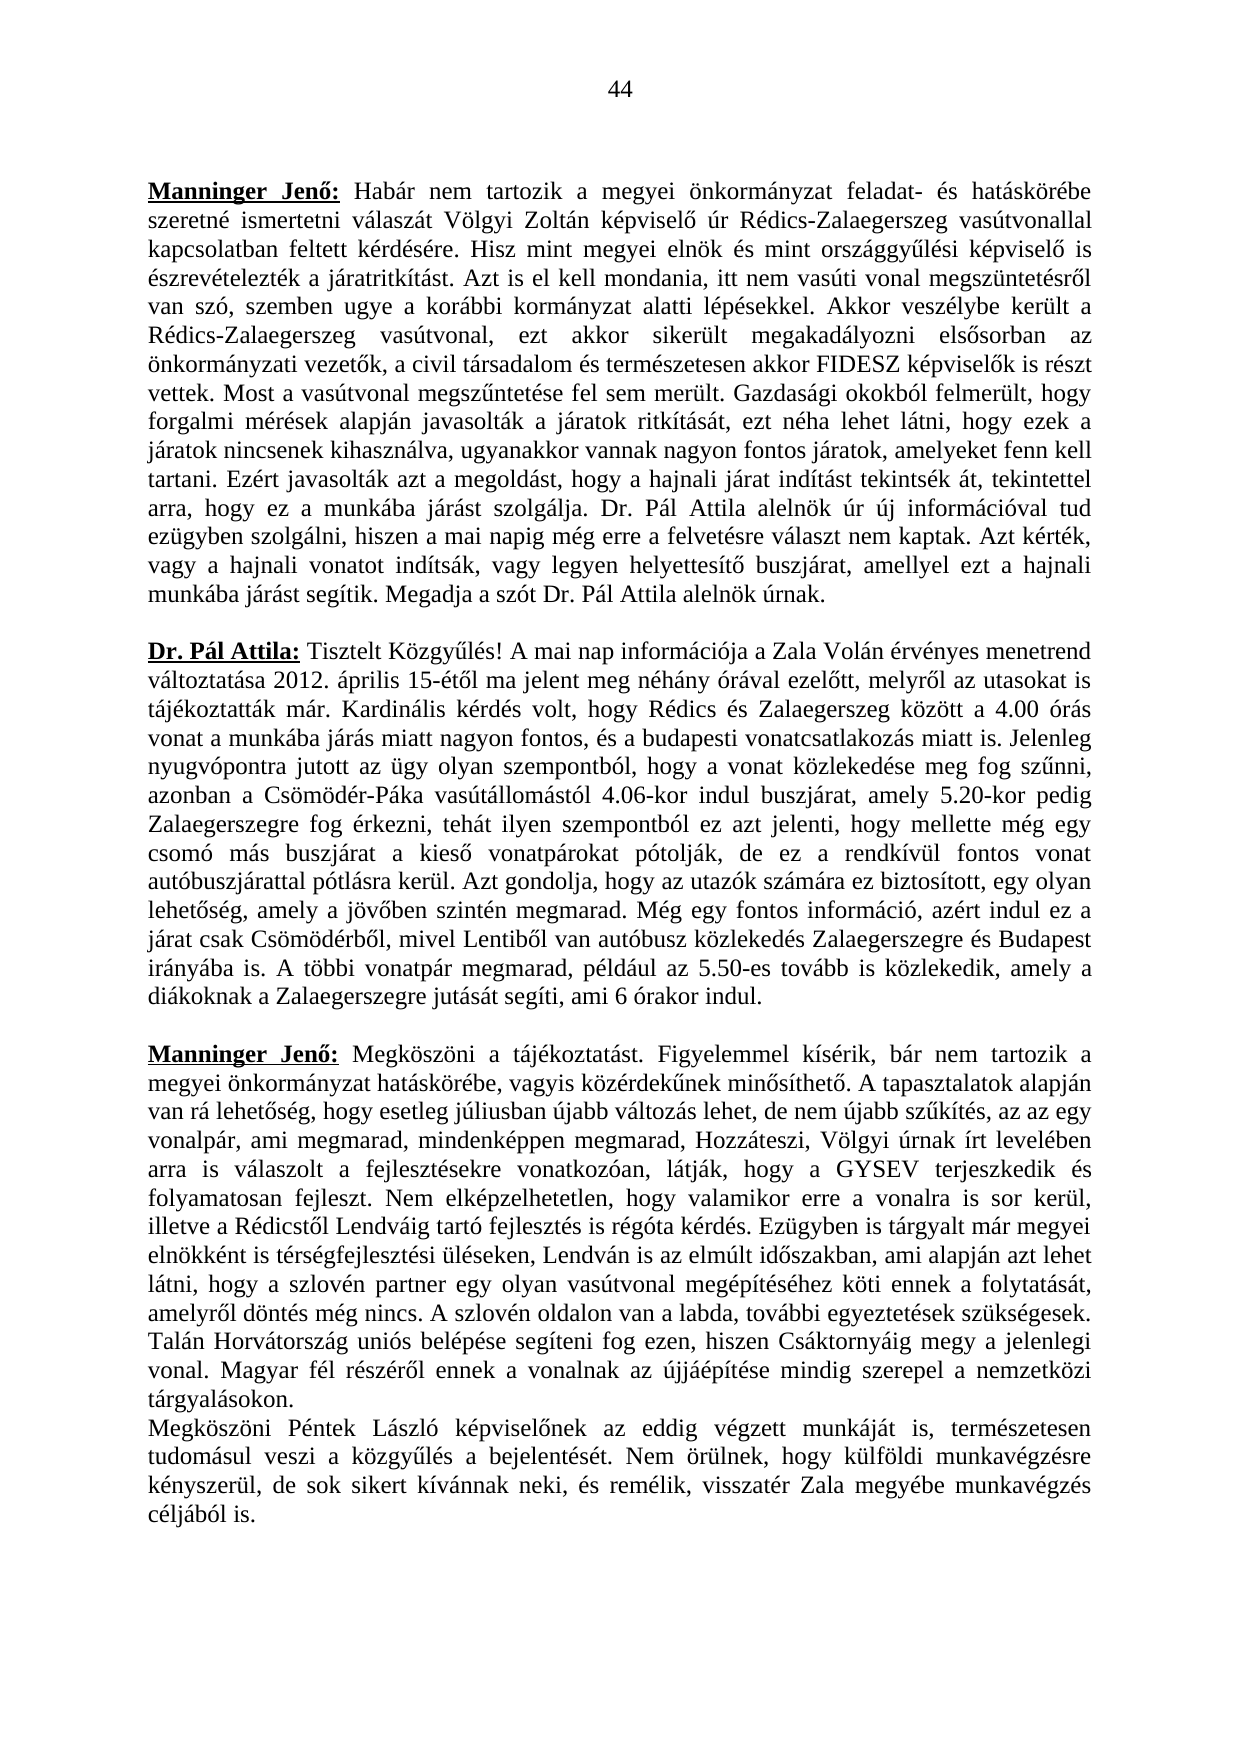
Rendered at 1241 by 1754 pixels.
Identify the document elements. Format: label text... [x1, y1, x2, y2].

text Megköszöni Péntek László képviselőnek az eddig végzett munkáját is, természetesen tudomásul veszi a közgyűlés a bejelentését. Nem örülnek, hogy külföldi munkavégzésre kényszerül, de sok sikert kívánnak neki, és remélik, visszatér Zala megyébe munkavégzés céljából is. [148, 1413, 1093, 1528]
text Dr. Pál Attila: Tisztelt Közgyűlés! A mai nap információja a Zala Volán érvényes menetrend változtatása 2012. április 15-étől ma jelent meg néhány órával ezelőtt, melyről az utasokat is tájékoztatták már. Kardinális kérdés volt, hogy Rédics és Zalaegerszeg között a 4.00 órás vonat a munkába járás miatt nagyon fontos, és a budapesti vonatcsatlakozás miatt is. Jelenleg nyugvópontra jutott az ügy olyan szempontból, hogy a vonat közlekedése meg fog szűnni, azonban a Csömödér-Páka vasútállomástól 4.06-kor indul buszjárat, amely 5.20-kor pedig Zalaegerszegre fog érkezni, tehát ilyen szempontból ez azt jelenti, hogy mellette még egy csomó más buszjárat a kieső vonatpárokat pótolják, de ez a rendkívül fontos vonat autóbuszjárattal pótlásra kerül. Azt gondolja, hogy az utazók számára ez biztosított, egy olyan lehetőség, amely a jövőben szintén megmarad. Még egy fontos információ, azért indul ez a járat csak Csömödérből, mivel Lentiből van autóbusz közlekedés Zalaegerszegre és Budapest irányába is. A többi vonatpár megmarad, például az 5.50-es tovább is közlekedik, amely a diákoknak a Zalaegerszegre jutását segíti, ami 6 órakor indul. [148, 636, 1093, 1010]
text Manninger Jenő: Megköszöni a tájékoztatást. Figyelemmel kísérik, bár nem tartozik a megyei önkormányzat hatáskörébe, vagyis közérdekűnek minősíthető. A tapasztalatok alapján van rá lehetőség, hogy esetleg júliusban újabb változás lehet, de nem újabb szűkítés, az az egy vonalpár, ami megmarad, mindenképpen megmarad, Hozzáteszi, Völgyi úrnak írt levelében arra is válaszolt a fejlesztésekre vonatkozóan, látják, hogy a GYSEV terjeszkedik és folyamatosan fejleszt. Nem elképzelhetetlen, hogy valamikor erre a vonalra is sor kerül, illetve a Rédicstől Lendváig tartó fejlesztés is régóta kérdés. Ezügyben is tárgyalt már megyei elnökként is térségfejlesztési üléseken, Lendván is az elmúlt időszakban, ami alapján azt lehet látni, hogy a szlovén partner egy olyan vasútvonal megépítéséhez köti ennek a folytatását, amelyről döntés még nincs. A szlovén oldalon van a labda, további egyeztetések szükségesek. Talán Horvátország uniós belépése segíteni fog ezen, hiszen Csáktornyáig megy a jelenlegi vonal. Magyar fél részéről ennek a vonalnak az újjáépítése mindig szerepel a nemzetközi tárgyalásokon. [148, 1039, 1093, 1413]
text Manninger Jenő: Habár nem tartozik a megyei önkormányzat feladat- és hatáskörébe szeretné ismertetni válaszát Völgyi Zoltán képviselő úr Rédics-Zalaegerszeg vasútvonallal kapcsolatban feltett kérdésére. Hisz mint megyei elnök és mint országgyűlési képviselő is észrevételezték a járatritkítást. Azt is el kell mondania, itt nem vasúti vonal megszüntetésről van szó, szemben ugye a korábbi kormányzat alatti lépésekkel. Akkor veszélybe került a Rédics-Zalaegerszeg vasútvonal, ezt akkor sikerült megakadályozni elsősorban az önkormányzati vezetők, a civil társadalom és természetesen akkor FIDESZ képviselők is részt vettek. Most a vasútvonal megszűntetése fel sem merült. Gazdasági okokból felmerült, hogy forgalmi mérések alapján javasolták a járatok ritkítását, ezt néha lehet látni, hogy ezek a járatok nincsenek kihasználva, ugyanakkor vannak nagyon fontos járatok, amelyeket fenn kell tartani. Ezért javasolták azt a megoldást, hogy a hajnali járat indítást tekintsék át, tekintettel arra, hogy ez a munkába járást szolgálja. Dr. Pál Attila alelnök úr új információval tud ezügyben szolgálni, hiszen a mai napig még erre a felvetésre választ nem kaptak. Azt kérték, vagy a hajnali vonatot indítsák, vagy legyen helyettesítő buszjárat, amellyel ezt a hajnali munkába járást segítik. Megadja a szót Dr. Pál Attila alelnök úrnak. [148, 176, 1093, 608]
